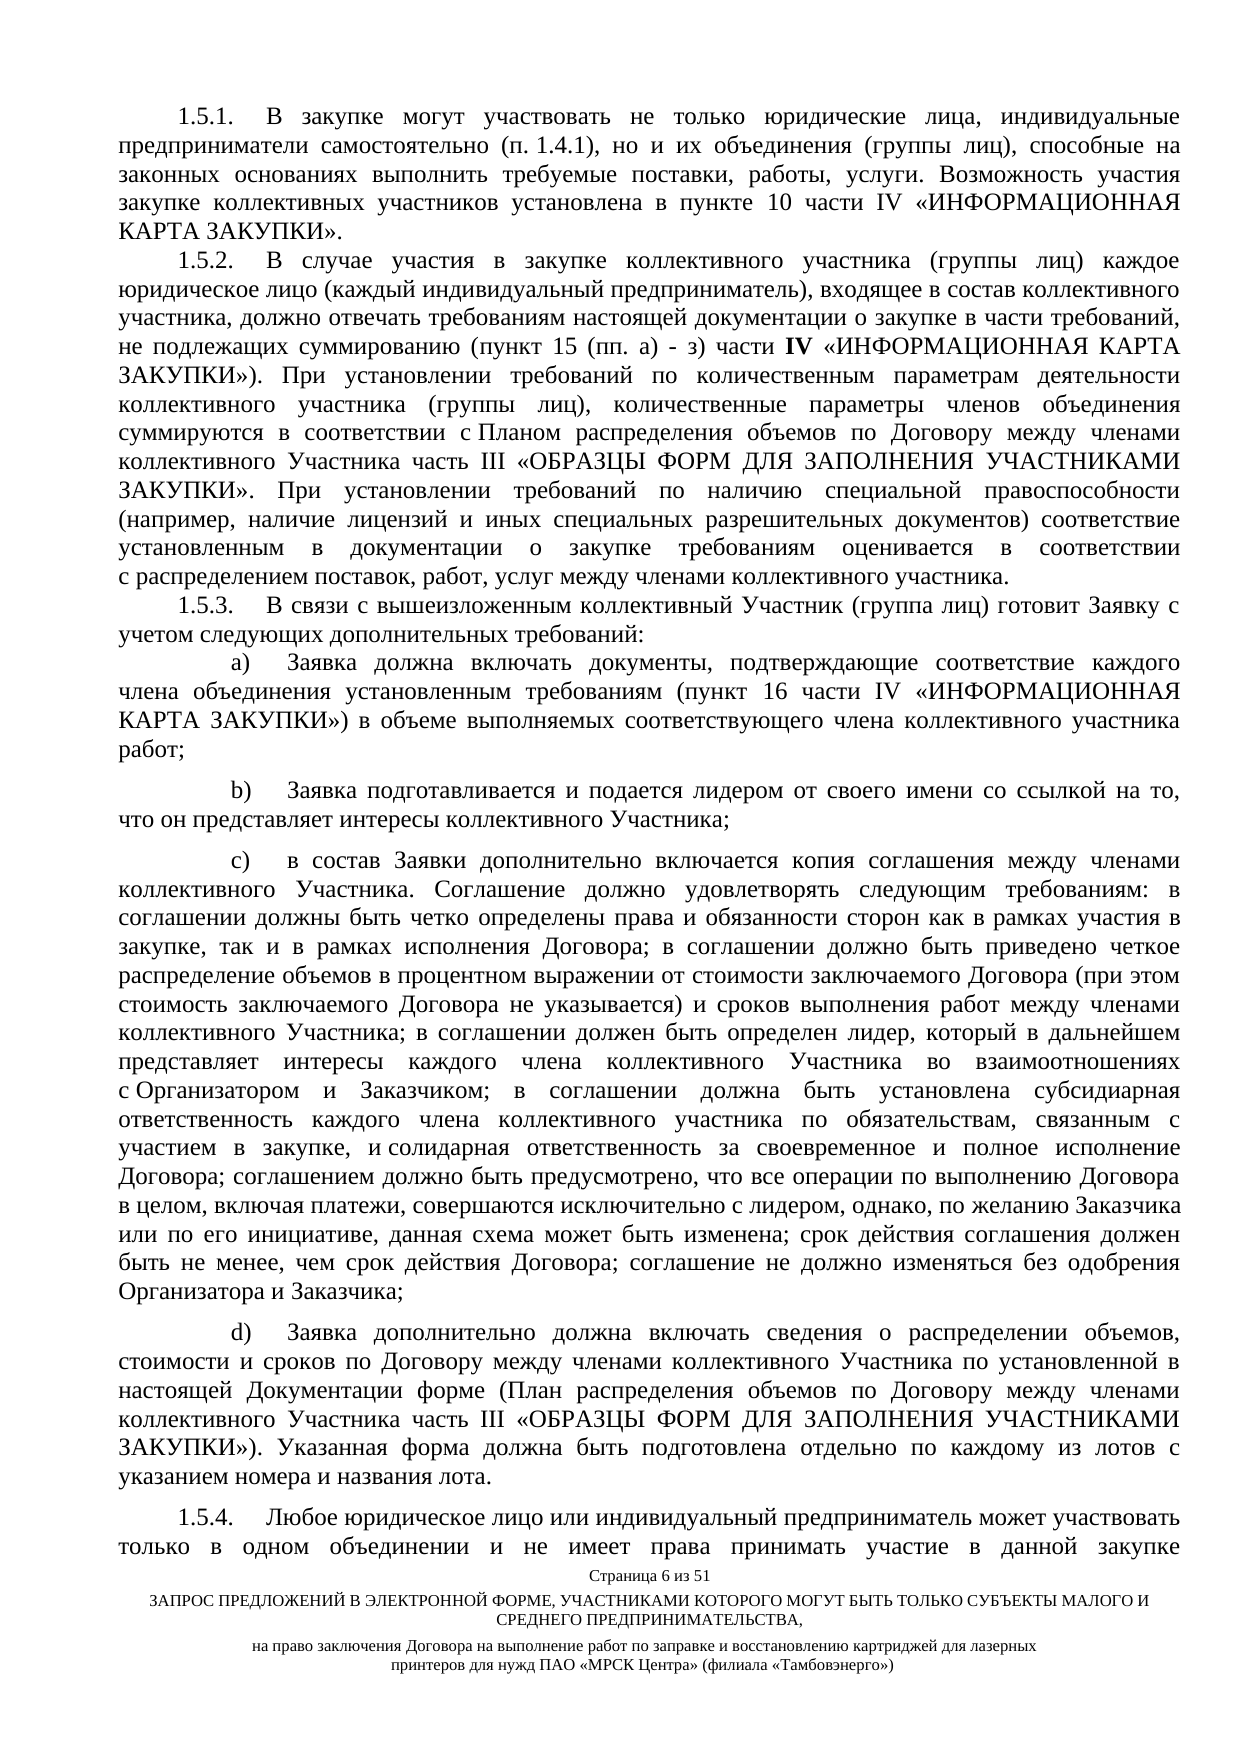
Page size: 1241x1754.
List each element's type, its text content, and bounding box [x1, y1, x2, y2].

list Заявка дополнительно должна включать сведения о распределении объемов, стоимости и сроков по Договору между членами коллективного Участника по установленной в настоящей Документации форме (План распределения объемов по Договору между членами коллективного Участника часть III «ОБРАЗЦЫ ФОРМ ДЛЯ ЗАПОЛНЕНИЯ УЧАСТНИКАМИ ЗАКУПКИ»). Указанная форма должна быть подготовлена отдельно по каждому из лотов с указанием номера и названия лота. [118, 1317, 1181, 1490]
subtitle В случае участия в закупке коллективного участника (группы лиц) каждое юридическое лицо (каждый индивидуальный предприниматель), входящее в состав коллективного участника, должно отвечать требованиям настоящей документации о закупке в части требований, не подлежащих суммированию (пункт 15 (пп. а) - з) части IV «ИНФОРМАЦИОННАЯ КАРТА ЗАКУПКИ»). При установлении требований по количественным параметрам деятельности коллективного участника (группы лиц), количественные параметры членов объединения суммируются в соответствии с Планом распределения объемов по Договору между членами коллективного Участника часть III «ОБРАЗЦЫ ФОРМ ДЛЯ ЗАПОЛНЕНИЯ УЧАСТНИКАМИ ЗАКУПКИ». При установлении требований по наличию специальной правоспособности (например, наличие лицензий и иных специальных разрешительных документов) соответствие установленным в документации о закупке требованиям оценивается в соответствии с распределением поставок, работ, услуг между членами коллективного участника. [118, 245, 1181, 590]
list Заявка должна включать документы, подтверждающие соответствие каждого члена объединения установленным требованиям (пункт 16 части IV «ИНФОРМАЦИОННАЯ КАРТА ЗАКУПКИ») в объеме выполняемых соответствующего члена коллективного участника работ; [118, 647, 1181, 762]
subtitle В закупке могут участвовать не только юридические лица, индивидуальные предприниматели самостоятельно (п. 1.4.1), но и их объединения (группы лиц), способные на законных основаниях выполнить требуемые поставки, работы, услуги. Возможность участия закупке коллективных участников установлена в пункте 10 части IV «ИНФОРМАЦИОННАЯ КАРТА ЗАКУПКИ». [118, 101, 1181, 245]
subtitle В связи с вышеизложенным коллективный Участник (группа лиц) готовит Заявку с учетом следующих дополнительных требований: [118, 590, 1181, 647]
list в состав Заявки дополнительно включается копия соглашения между членами коллективного Участника. Соглашение должно удовлетворять следующим требованиям: в соглашении должны быть четко определены права и обязанности сторон как в рамках участия в закупке, так и в рамках исполнения Договора; в соглашении должно быть приведено четкое распределение объемов в процентном выражении от стоимости заключаемого Договора (при этом стоимость заключаемого Договора не указывается) и сроков выполнения работ между членами коллективного Участника; в соглашении должен быть определен лидер, который в дальнейшем представляет интересы каждого члена коллективного Участника во взаимоотношениях с Организатором и Заказчиком; в соглашении должна быть установлена субсидиарная ответственность каждого члена коллективного участника по обязательствам, связанным с участием в закупке, и солидарная ответственность за своевременное и полное исполнение Договора; соглашением должно быть предусмотрено, что все операции по выполнению Договора в целом, включая платежи, совершаются исключительно с лидером, однако, по желанию Заказчика или по его инициативе, данная схема может быть изменена; срок действия соглашения должен быть не менее, чем срок действия Договора; соглашение не должно изменяться без одобрения Организатора и Заказчика; [118, 845, 1181, 1305]
list Заявка подготавливается и подается лидером от своего имени со ссылкой на то, что он представляет интересы коллективного Участника; [118, 775, 1181, 832]
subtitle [118, 1502, 1181, 1560]
